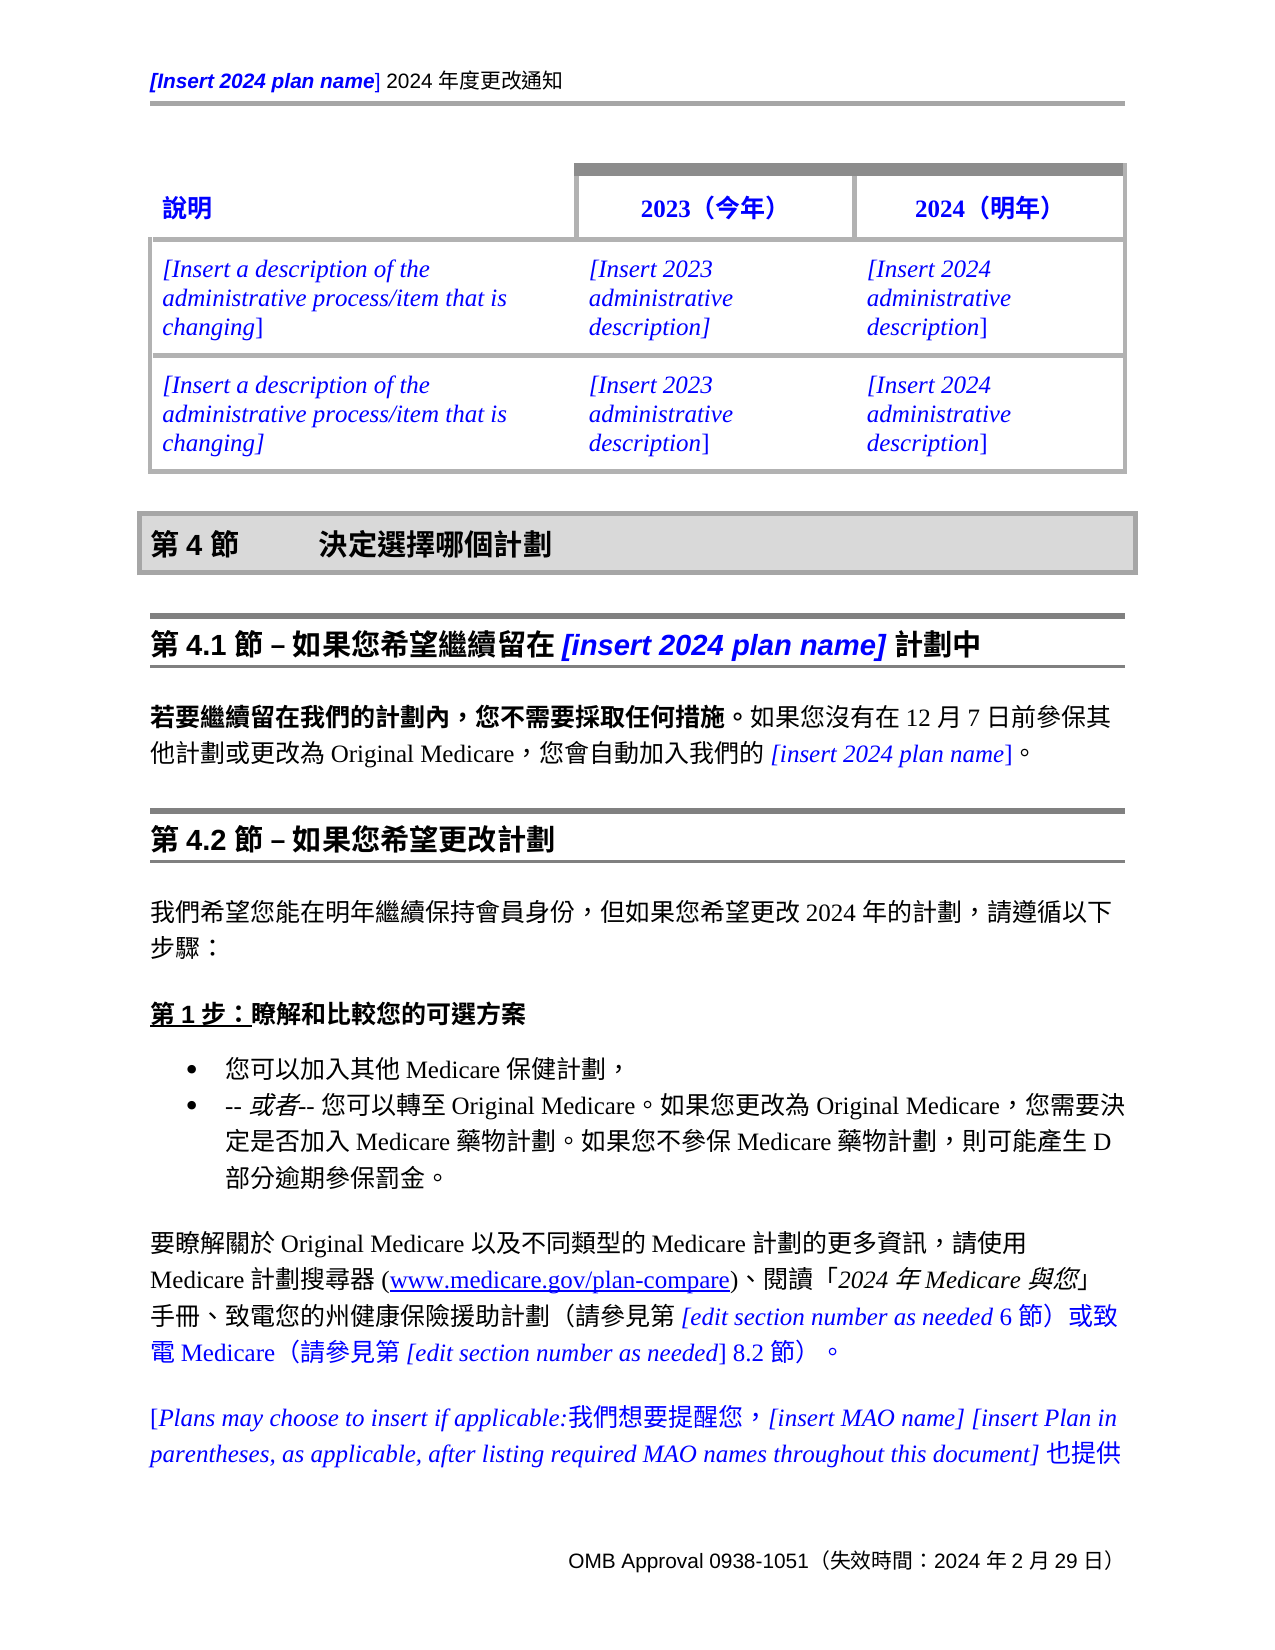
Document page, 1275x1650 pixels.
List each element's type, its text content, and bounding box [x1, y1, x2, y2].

text 要瞭解關於 Original Medicare 以及不同類型的 Medicare 計劃的更多資訊，請使用 Medicare 計劃搜尋器 (www.medicare.gov/plan-compare)、閱讀「2024 年 Medicare 與您」手冊、致電您的州健康保險援助計劃（請參見第 [edit section number as needed 6 節）或致電 Medicare（請參見第 [edit section number as needed] 8.2 節）。 [150, 1236, 1125, 1381]
table_cell [Insert a description of the administrative process/item that is changing] [152, 238, 576, 353]
list 您可以加入其他 Medicare 保健計劃， [187, 1049, 1125, 1086]
subtitle 第 4.1 節 – 如果您希望繼續留在 [insert 2024 plan name] 計劃中 [150, 619, 1125, 665]
table_header 2023（今年） [579, 176, 852, 237]
table_cell [Insert a description of the administrative process/item that is changing] [152, 354, 576, 469]
table_cell [Insert 2024 administrative description] [855, 358, 1123, 469]
table_header 說明 [150, 163, 574, 237]
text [150, 1410, 1134, 1483]
table_cell [Insert 2023 administrative description] [576, 242, 855, 353]
subtitle 第 4.2 節 – 如果您希望更改計劃 [150, 814, 1125, 860]
table_cell [Insert 2024 administrative description] [855, 242, 1123, 353]
list -- 或者-- 您可以轉至 Original Medicare。如果您更改為 Original Medicare，您需要決定是否加入 Medicare 藥物計劃。如果您不參保 Medicare 藥物計劃，則可能產生 D 部分逾期參保罰金。 [187, 1098, 1125, 1207]
table_header 2024（明年） [857, 176, 1123, 237]
subtitle 第 1 步：瞭解和比較您的可選方案 [150, 994, 1125, 1031]
table_cell [Insert 2023 administrative description] [576, 358, 855, 469]
subtitle 第 4 節 決定選擇哪個計劃 [142, 516, 1133, 570]
text 若要繼續留在我們的計劃內，您不需要採取任何措施。如果您沒有在 12 月 7 日前參保其他計劃或更改為 Original Medicare，您會自動加入我們的 [insert 2024 plan name]。 [150, 698, 1125, 770]
text 我們希望您能在明年繼續保持會員身份，但如果您希望更改 2024 年的計劃，請遵循以下步驟： [150, 893, 1125, 965]
